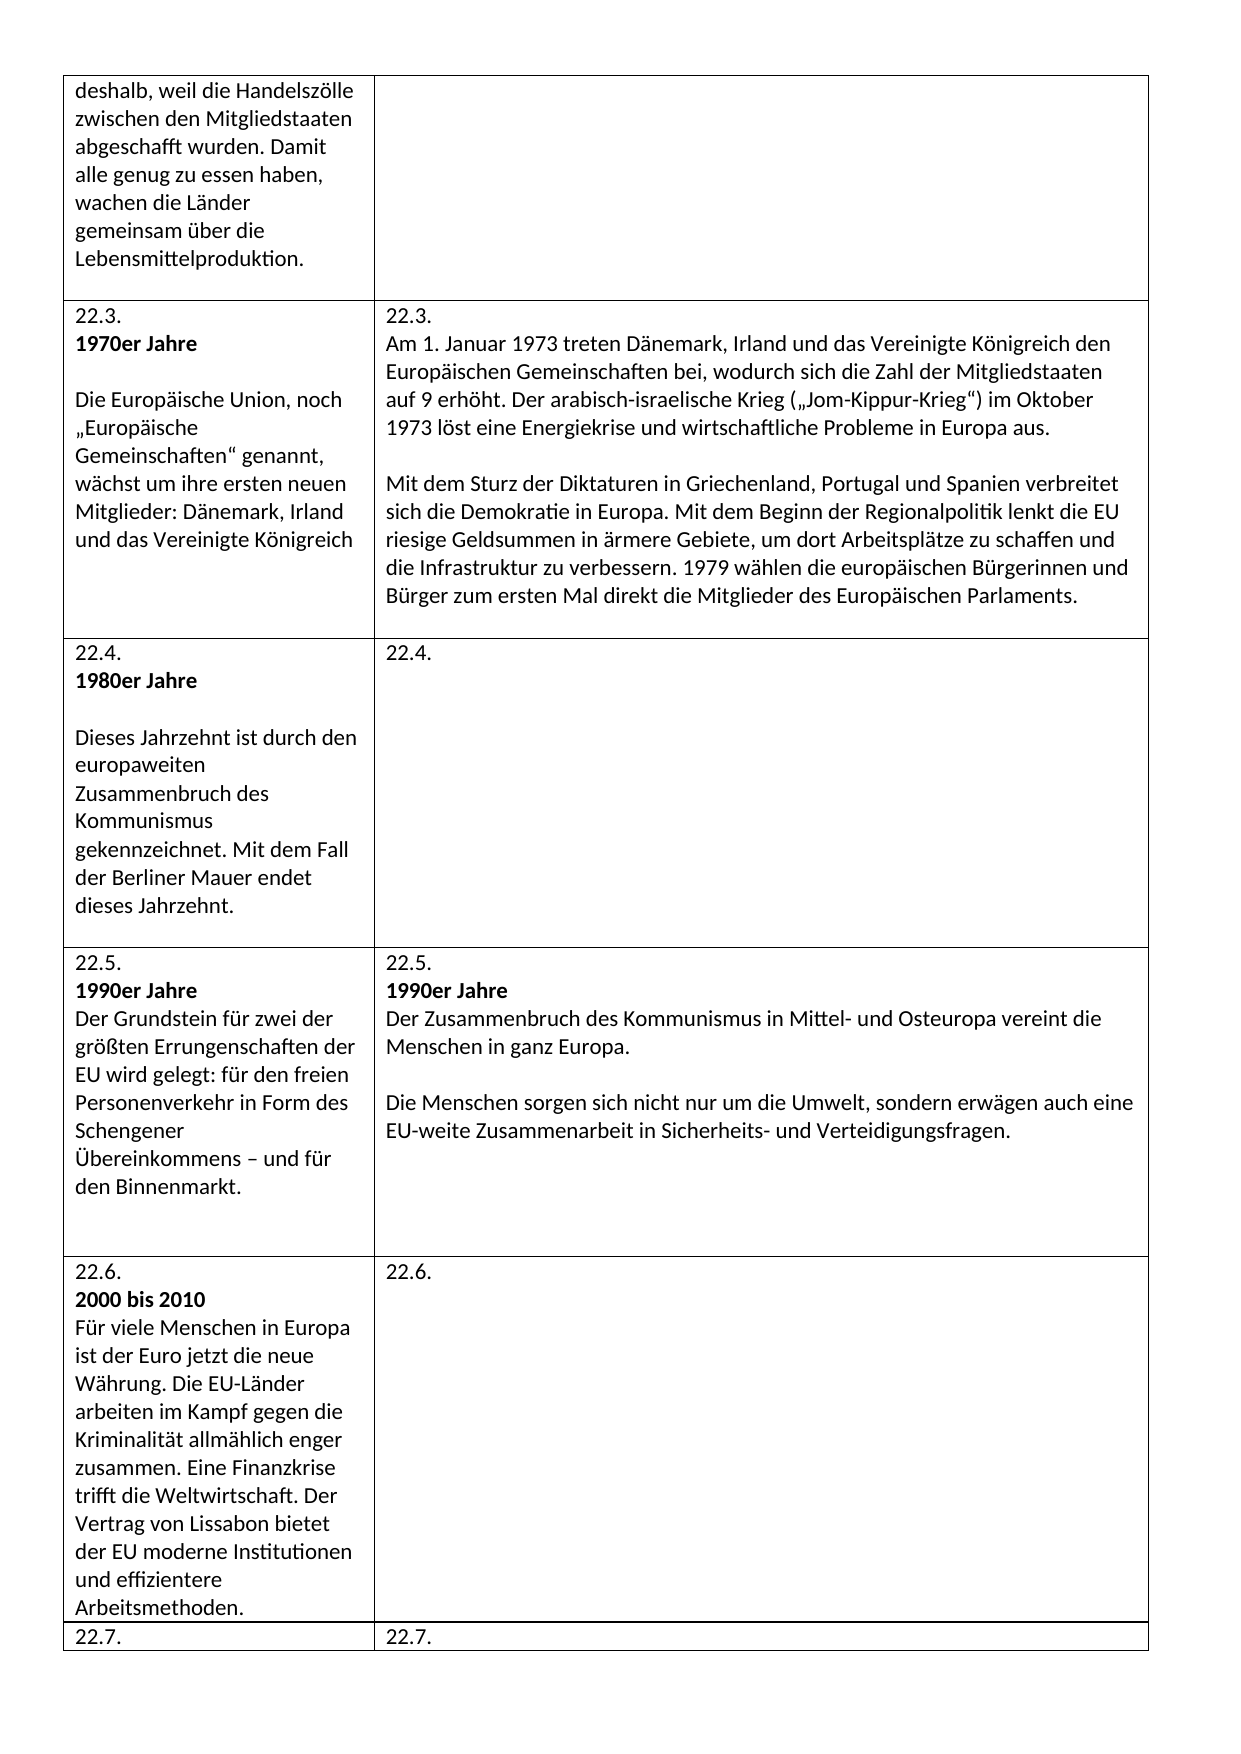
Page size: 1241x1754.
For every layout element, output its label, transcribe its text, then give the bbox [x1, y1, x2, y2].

table_cell 22.4. 1980er Jahre Dieses Jahrzehnt ist durch den europaweiten Zusammenbruch des Kommunismus gekennzeichnet. Mit dem Fall der Berliner Mauer endet dieses Jahrzehnt. [64, 639, 374, 947]
table_cell 22.3. 1970er Jahre Die Europäische Union, noch „Europäische Gemeinschaften“ genannt, wächst um ihre ersten neuen Mitglieder: Dänemark, Irland und das Vereinigte Königreich [64, 301, 374, 637]
table_cell 22.5. 1990er Jahre Der Grundstein für zwei der größten Errungenschaften der EU wird gelegt: für den freien Personenverkehr in Form des Schengener Übereinkommens – und für den Binnenmarkt. [64, 948, 374, 1256]
table_cell 22.6. [375, 1257, 1148, 1621]
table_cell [375, 1623, 1148, 1650]
table_cell 22.4. [375, 639, 1148, 947]
table_cell 22.6. 2000 bis 2010 Für viele Menschen in Europa ist der Euro jetzt die neue Währung. Die EU-Länder arbeiten im Kampf gegen die Kriminalität allmählich enger zusammen. Eine Finanzkrise trifft die Weltwirtschaft. Der Vertrag von Lissabon bietet der EU moderne Institutionen und effizientere Arbeitsmethoden. [64, 1257, 374, 1621]
table_cell 22.3. Am 1. Januar 1973 treten Dänemark, Irland und das Vereinigte Königreich den Europäischen Gemeinschaften bei, wodurch sich die Zahl der Mitgliedstaaten auf 9 erhöht. Der arabisch-israelische Krieg („Jom-Kippur-Krieg“) im Oktober 1973 löst eine Energiekrise und wirtschaftliche Probleme in Europa aus. Mit dem Sturz der Diktaturen in Griechenland, Portugal und Spanien verbreitet sich die Demokratie in Europa. Mit dem Beginn der Regionalpolitik lenkt die EU riesige Geldsummen in ärmere Gebiete, um dort Arbeitsplätze zu schaffen und die Infrastruktur zu verbessern. 1979 wählen die europäischen Bürgerinnen und Bürger zum ersten Mal direkt die Mitglieder des Europäischen Parlaments. [375, 301, 1148, 637]
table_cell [64, 1623, 374, 1650]
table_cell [64, 76, 374, 300]
table_cell 22.5. 1990er Jahre Der Zusammenbruch des Kommunismus in Mittel- und Osteuropa vereint die Menschen in ganz Europa. Die Menschen sorgen sich nicht nur um die Umwelt, sondern erwägen auch eine EU-weite Zusammenarbeit in Sicherheits- und Verteidigungsfragen. [375, 948, 1148, 1256]
table_cell [375, 76, 1148, 300]
